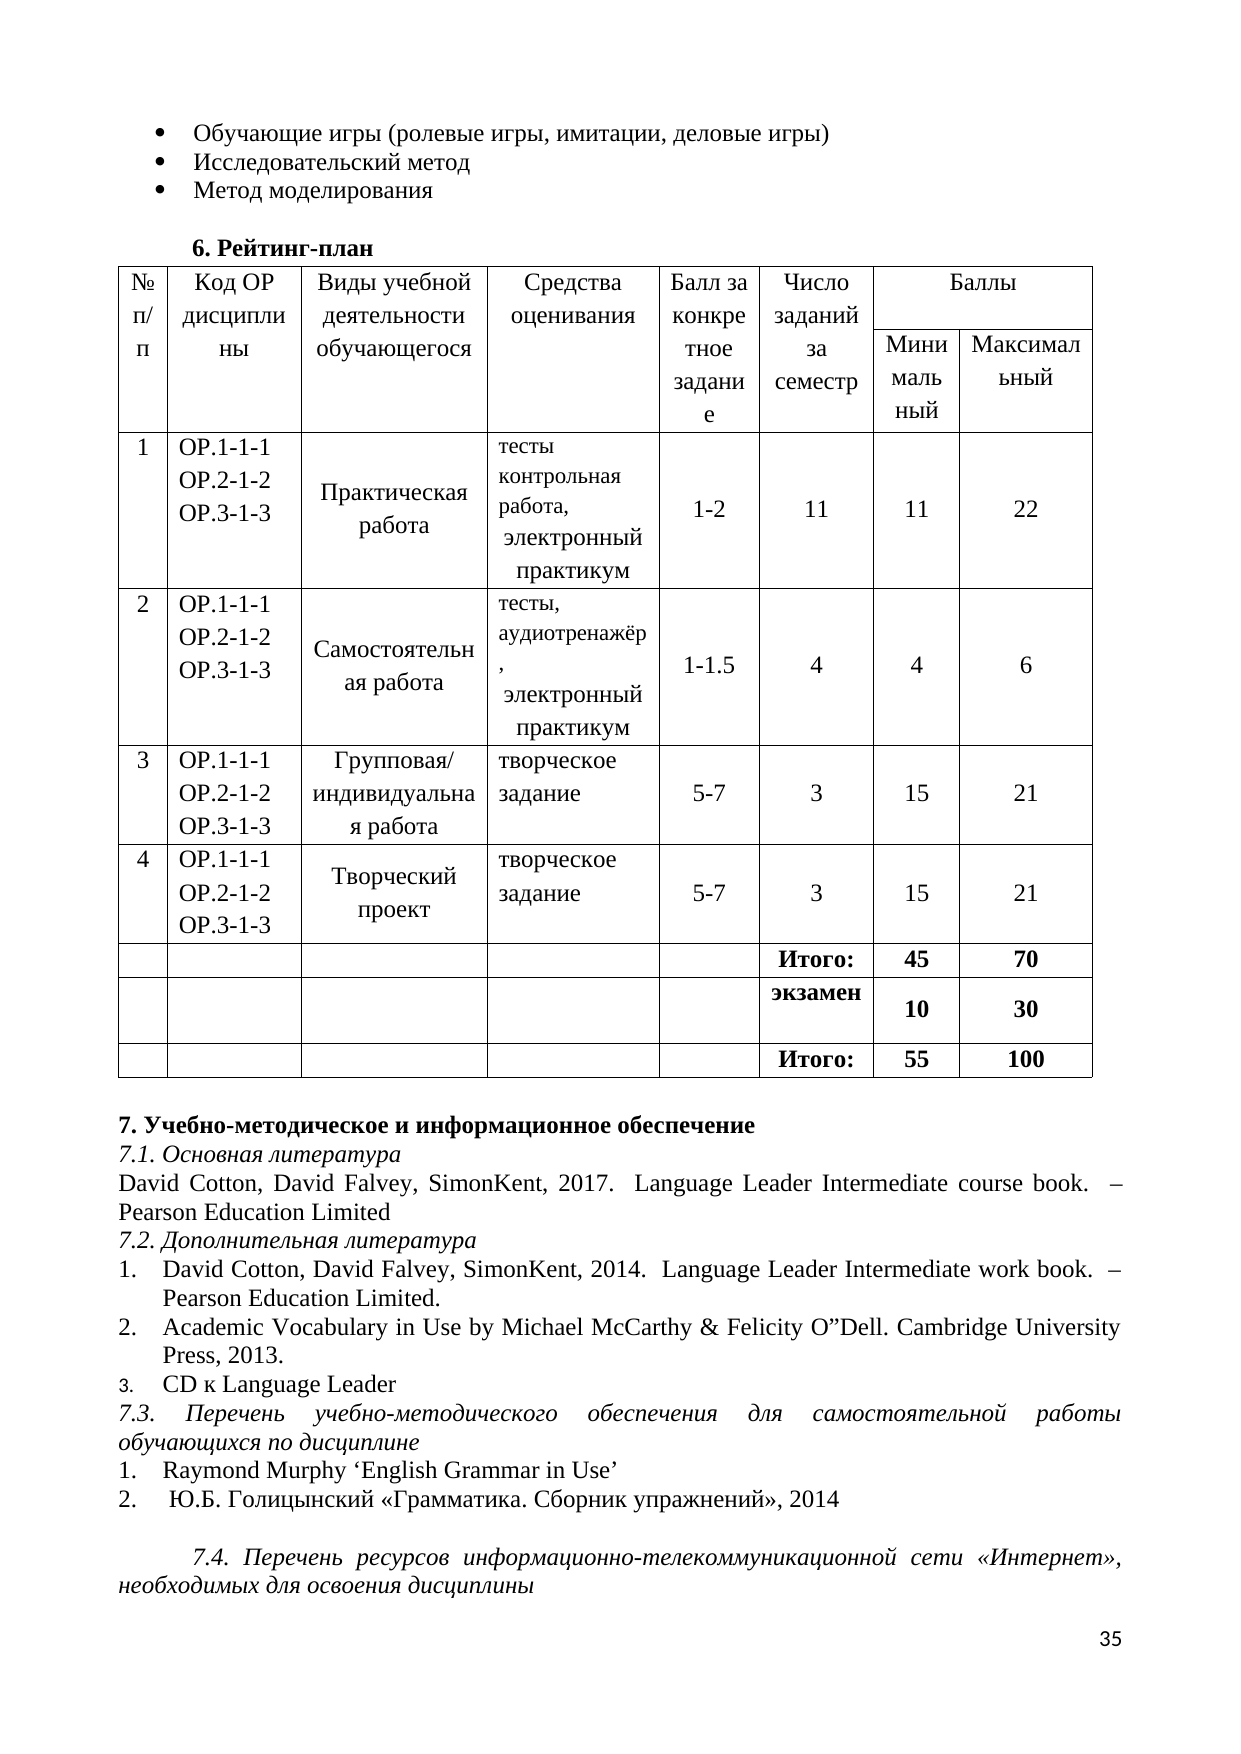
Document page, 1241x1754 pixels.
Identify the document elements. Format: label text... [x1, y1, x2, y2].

table_cell экзамен [760, 978, 873, 1043]
table_header Виды учебной деятельности обучающегося [302, 267, 487, 431]
text 7.2. Дополнительная литература [118, 1225, 1122, 1254]
table_cell 70 [960, 944, 1092, 977]
table_cell ОР.1-1-1 ОР.2-1-2 ОР.3-1-3 [168, 746, 301, 844]
list Метод моделирования [156, 176, 1122, 204]
table_cell 4 [760, 589, 873, 745]
table_cell 5-7 [660, 746, 759, 844]
table_header Балл за конкретное задание [660, 267, 759, 431]
table_cell 15 [874, 746, 959, 844]
table_cell Групповая/индивидуальная работа [302, 746, 487, 844]
table_cell Итого: [760, 1044, 873, 1077]
table_cell [119, 1044, 167, 1077]
table_header Средства оценивания [488, 267, 659, 431]
list Raymond Murphy ‘English Grammar in Use’ [118, 1455, 1122, 1484]
table_cell творческое задание [488, 746, 659, 844]
table_cell 3 [760, 845, 873, 943]
table_cell Итого: [760, 944, 873, 977]
table_cell Практическая работа [302, 433, 487, 588]
text David Cotton, David Falvey, SimonKent, 2017. Language Leader Intermediate course book. – Pearson Education Limited [118, 1168, 1122, 1225]
table_cell [302, 1044, 487, 1077]
table_header Число заданий за семестр [760, 267, 873, 431]
table_cell творческое задание [488, 845, 659, 943]
table_cell 6 [960, 589, 1092, 745]
table_cell 4 [119, 845, 167, 943]
table_cell Минимальный [874, 330, 959, 431]
text 7.4. Перечень ресурсов информационно-телекоммуникационной сети «Интернет», необходимых для освоения дисциплины [118, 1542, 1122, 1599]
table_cell 5-7 [660, 845, 759, 943]
table_header Баллы [874, 267, 1092, 329]
table_cell [660, 978, 759, 1043]
table_cell 45 [874, 944, 959, 977]
table_cell [488, 944, 659, 977]
table_cell 2 [119, 589, 167, 745]
text 7. Учебно-методическое и информационное обеспечение [118, 1110, 1122, 1139]
table_cell 11 [874, 433, 959, 588]
table_cell [302, 978, 487, 1043]
table_cell 3 [760, 746, 873, 844]
table_cell ОР.1-1-1 ОР.2-1-2 ОР.3-1-3 [168, 845, 301, 943]
table_cell 30 [960, 978, 1092, 1043]
table_cell 55 [874, 1044, 959, 1077]
text 7.1. Основная литература [118, 1139, 1122, 1168]
table_cell тесты контрольная работа, электронный практикум [488, 433, 659, 588]
table_cell [660, 944, 759, 977]
table_cell 21 [960, 746, 1092, 844]
table_cell [168, 1044, 301, 1077]
table_cell [168, 944, 301, 977]
table_cell Самостоятельная работа [302, 589, 487, 745]
table_cell [119, 944, 167, 977]
table_cell 21 [960, 845, 1092, 943]
table_header № п/п [119, 267, 167, 431]
table_header Код ОР дисциплины [168, 267, 301, 431]
table_cell 1-2 [660, 433, 759, 588]
table_cell ОР.1-1-1 ОР.2-1-2 ОР.3-1-3 [168, 433, 301, 588]
table_cell 3 [119, 746, 167, 844]
table_cell [488, 1044, 659, 1077]
list Обучающие игры (ролевые игры, имитации, деловые игры) [156, 118, 1122, 147]
table_cell 15 [874, 845, 959, 943]
table_cell Творческий проект [302, 845, 487, 943]
table_cell тесты, аудиотренажёр, электронный практикум [488, 589, 659, 745]
table_cell 22 [960, 433, 1092, 588]
list CD к Language Leader [118, 1369, 1122, 1398]
text 6. Рейтинг-план [118, 233, 1122, 262]
table_cell [302, 944, 487, 977]
table_cell [488, 978, 659, 1043]
list Academic Vocabulary in Use by Michael McCarthy & Felicity O”Dell. Cambridge University Press, 2013. [118, 1312, 1122, 1369]
list David Cotton, David Falvey, SimonKent, 2014. Language Leader Intermediate work book. – Pearson Education Limited. [118, 1254, 1122, 1312]
text 7.3. Перечень учебно-методического обеспечения для самостоятельной работы обучающихся по дисциплине [118, 1398, 1122, 1455]
table_cell ОР.1-1-1 ОР.2-1-2 ОР.3-1-3 [168, 589, 301, 745]
table_cell 10 [874, 978, 959, 1043]
list Ю.Б. Голицынский «Грамматика. Сборник упражнений», 2014 [118, 1484, 1122, 1513]
table_cell 4 [874, 589, 959, 745]
table_cell [119, 978, 167, 1043]
table_cell 100 [960, 1044, 1092, 1077]
table_cell Максимальный [960, 330, 1092, 431]
table_cell [660, 1044, 759, 1077]
table_cell 11 [760, 433, 873, 588]
list Исследовательский метод [156, 147, 1122, 176]
table_cell [168, 978, 301, 1043]
table_cell 1-1.5 [660, 589, 759, 745]
table_cell 1 [119, 433, 167, 588]
